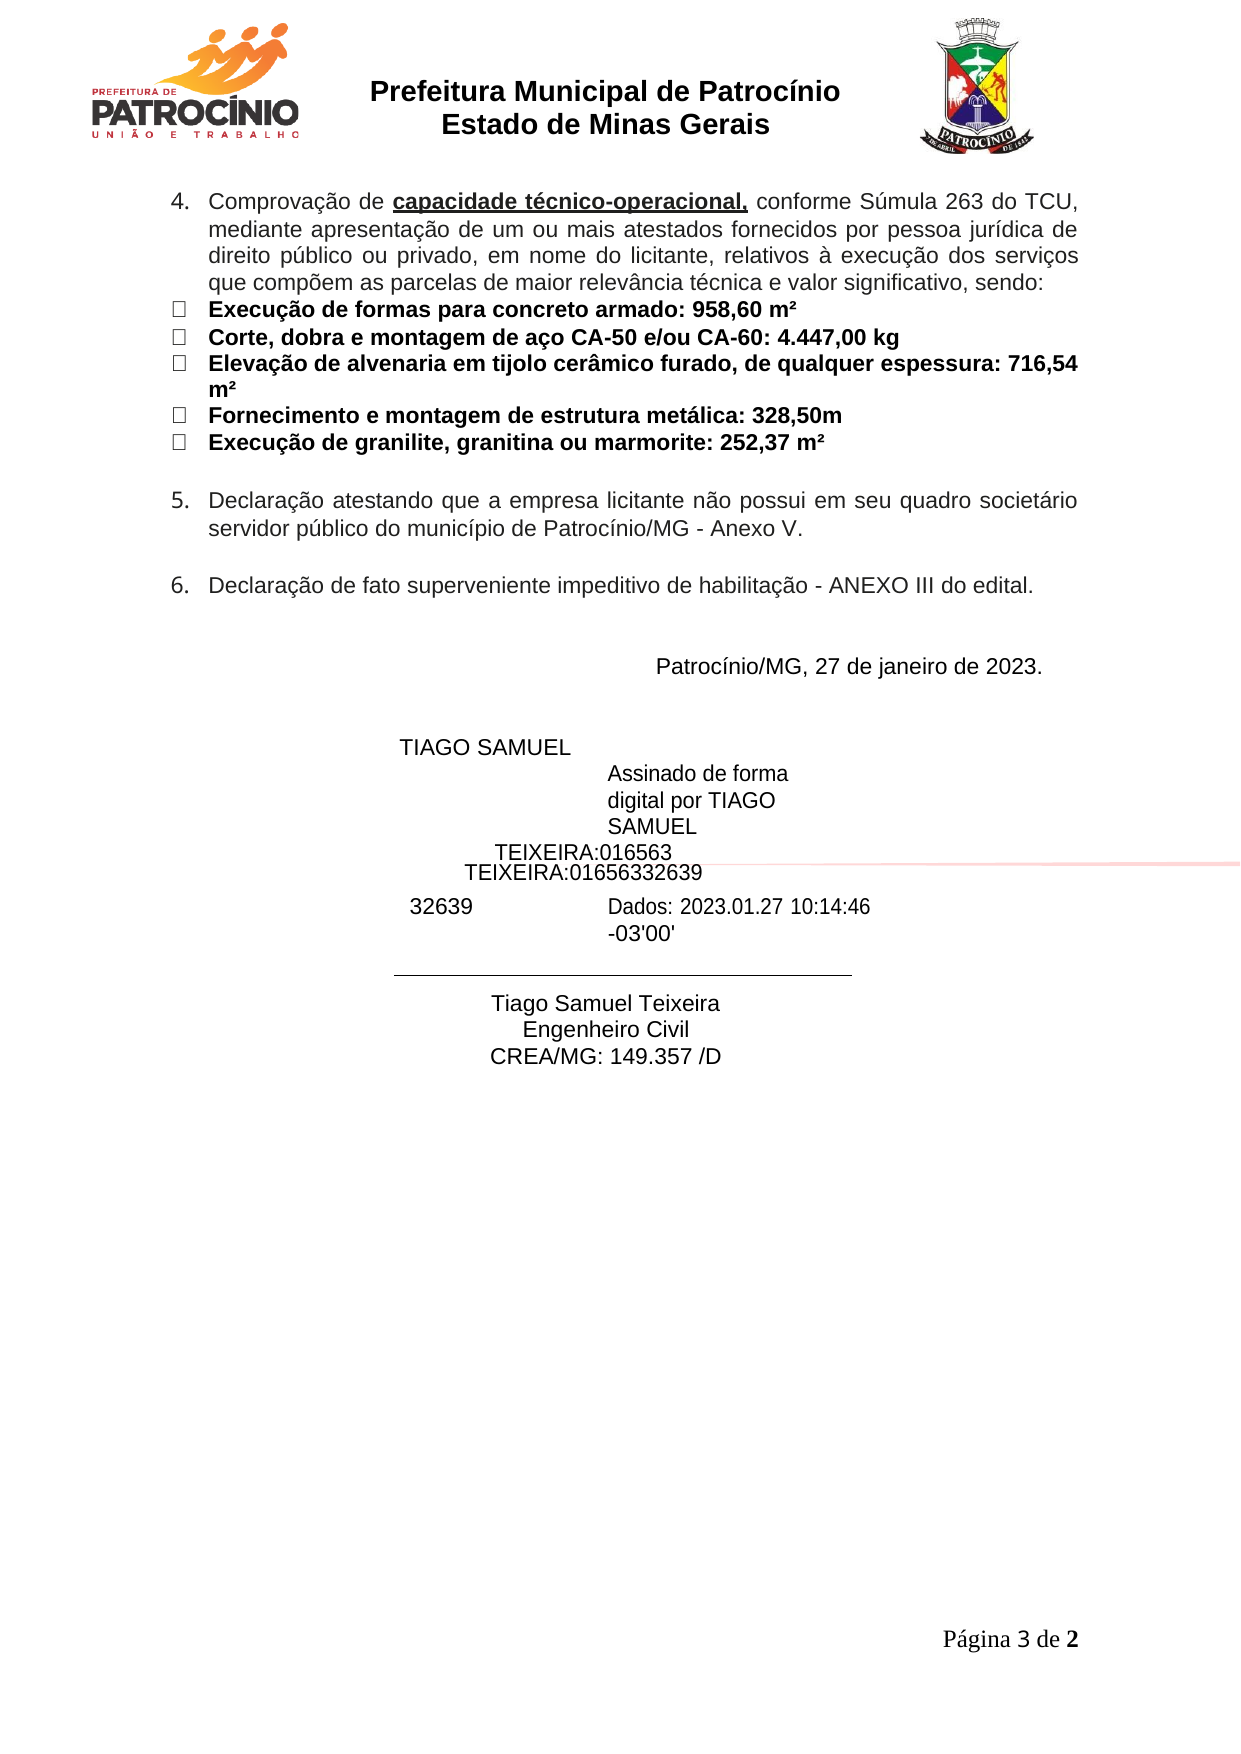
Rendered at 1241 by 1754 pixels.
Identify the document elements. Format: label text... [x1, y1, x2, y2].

text Dados: 2023.01.27 10:14:46 [608, 893, 1090, 919]
subtitle 32639 [121, 893, 473, 919]
subtitle Elevação de alvenaria em tijolo cerâmico furado, de qualquer espessura: 716,54 m² [171, 351, 1079, 403]
text TEIXEIRA:016563 TEIXEIRA:01656332639 [394, 839, 772, 885]
text Patrocínio/MG, 27 de janeiro de 2023. [656, 653, 1090, 679]
list Corte, dobra e montagem de aço CA-50 e/ou CA-60: 4.447,00 kg [170, 323, 1090, 351]
text -03'00' [608, 920, 1090, 946]
list Declaração atestando que a empresa licitante não possui em seu quadro societário servidor público do município de Patrocínio/MG - Anexo V. [171, 484, 1078, 541]
picture [92, 23, 299, 138]
subtitle Tiago Samuel Teixeira Engenheiro Civil CREA/MG: 149.357 /D [478, 990, 732, 1069]
subtitle Execução de granilite, granitina ou marmorite: 252,37 m² [170, 428, 1090, 456]
text Assinado de forma digital por TIAGO SAMUEL [607, 760, 804, 839]
picture [919, 18, 1034, 154]
list Comprovação de capacidade técnico-operacional, conforme Súmula 263 do TCU, mediante apresentação de um ou mais atestados fornecidos por pessoa jurídica de direito público ou privado, em nome do licitante, relativos à execução dos serviços que compõem as parcelas de maior relevância técnica e valor significativo, sendo: [171, 185, 1079, 295]
subtitle Execução de formas para concreto armado: 958,60 m² [170, 295, 1090, 323]
list Declaração de fato superveniente impeditivo de habilitação - ANEXO III do edital. [170, 569, 1090, 600]
subtitle Fornecimento e montagem de estrutura metálica: 328,50m [171, 403, 1079, 428]
text TIAGO SAMUEL [399, 733, 584, 760]
